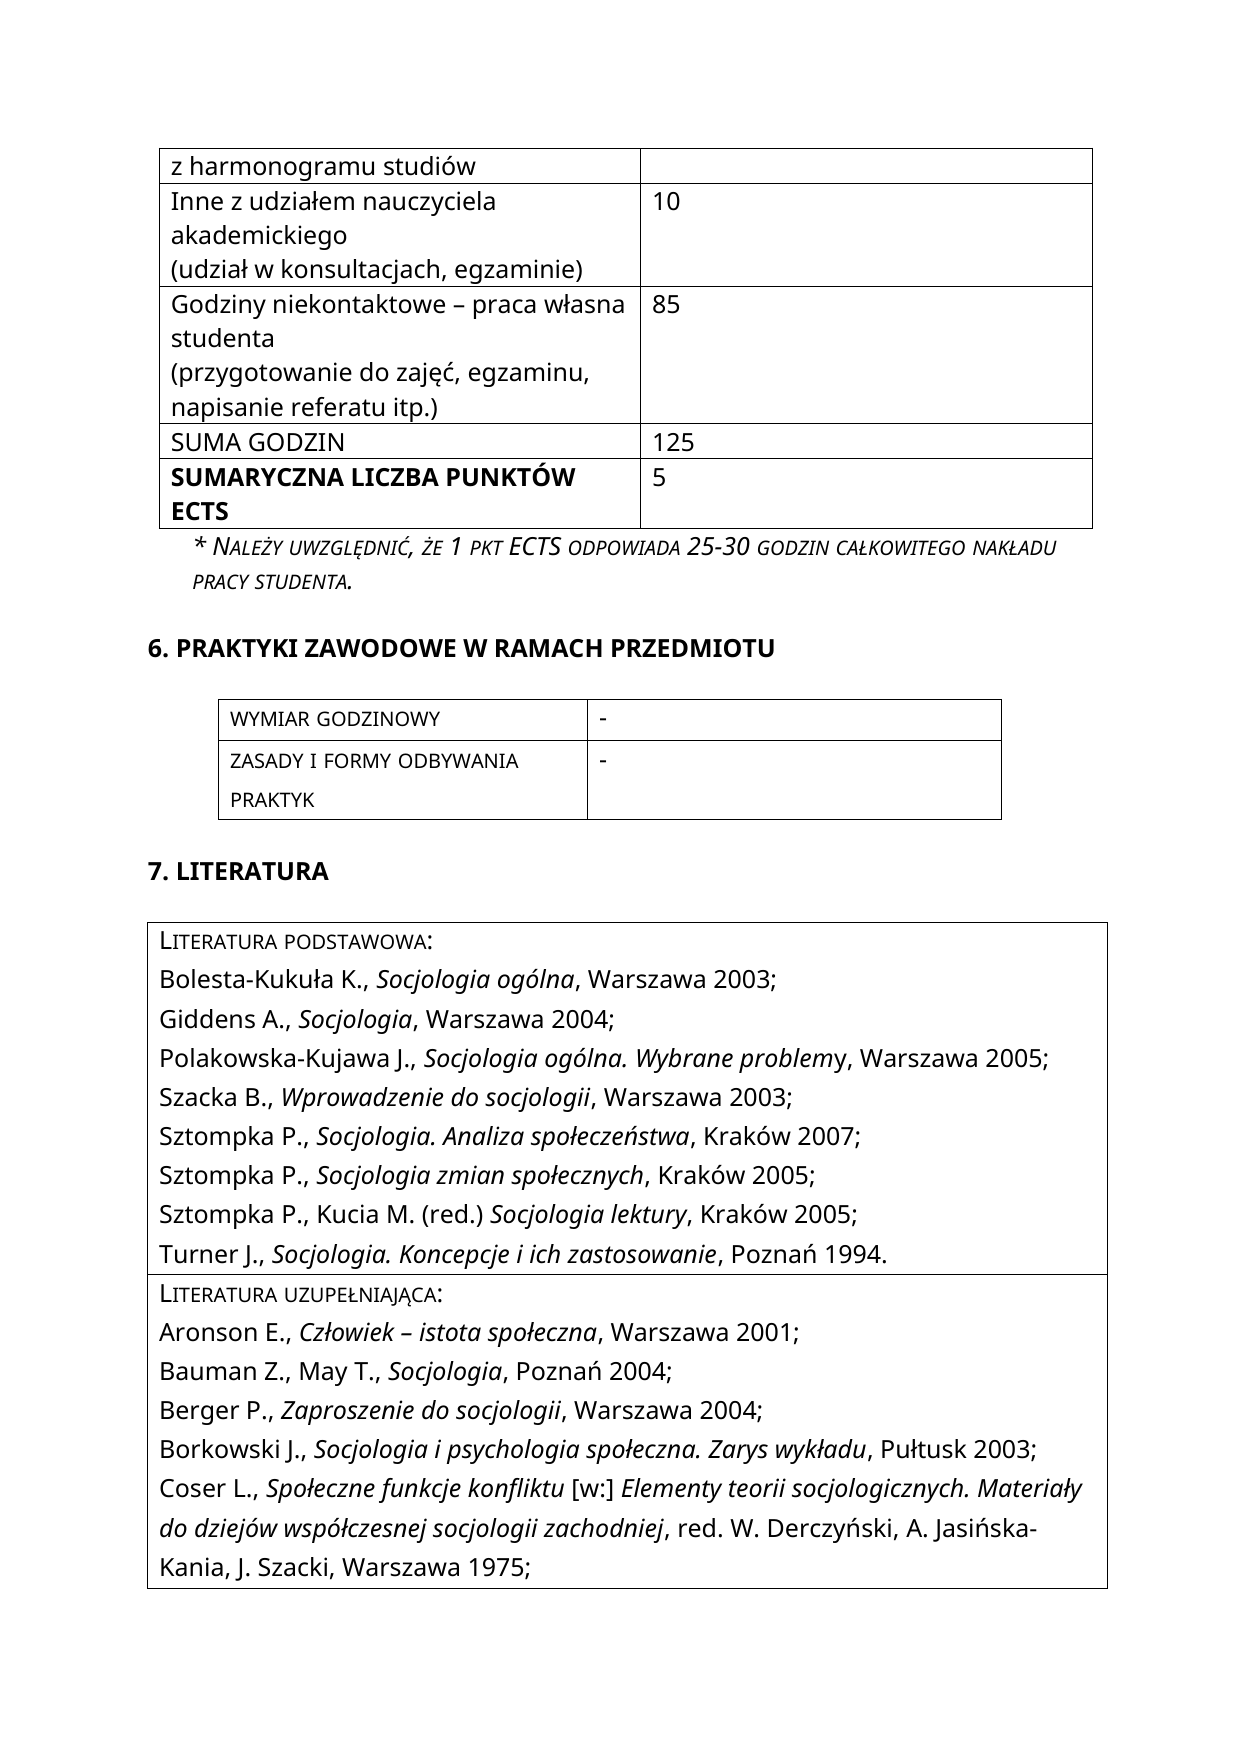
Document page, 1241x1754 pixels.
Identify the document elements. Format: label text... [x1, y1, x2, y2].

table_cell 30 [641, 149, 1092, 183]
table_header - [588, 700, 1001, 740]
table_cell 10 [641, 184, 1092, 286]
table_cell SUMA GODZIN [160, 424, 640, 458]
text 6. PRAKTYKI ZAWODOWE W RAMACH PRZEDMIOTU [148, 631, 1093, 665]
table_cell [148, 1275, 1107, 1587]
table_cell Godziny niekontaktowe – praca własna studenta (przygotowanie do zajęć, egzaminu, napisanie referatu itp.) [160, 287, 640, 423]
table_cell - [588, 741, 1001, 819]
table_cell SUMARYCZNA LICZBA PUNKTÓW ECTS [160, 459, 640, 527]
table_header wymiar godzinowy [219, 700, 587, 740]
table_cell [160, 149, 640, 183]
table_cell 85 [641, 287, 1092, 423]
table_header Literatura podstawowa: Bolesta-Kukuła K., Socjologia ogólna, Warszawa 2003; Giddens A., Socjologia, Warszawa 2004; Polakowska-Kujawa J., Socjologia ogólna. Wybrane problemy, Warszawa 2005; Szacka B., Wprowadzenie do socjologii, Warszawa 2003; Sztompka P., Socjologia. Analiza społeczeństwa, Kraków 2007; Sztompka P., Socjologia zmian społecznych, Kraków 2005; Sztompka P., Kucia M. (red.) Socjologia lektury, Kraków 2005; Turner J., Socjologia. Koncepcje i ich zastosowanie, Poznań 1994. [148, 923, 1107, 1274]
text 7. LITERATURA [148, 854, 1093, 888]
table_cell 5 [641, 459, 1092, 527]
text * Należy uwzględnić, że 1 pkt ECTS odpowiada 25-30 godzin całkowitego nakładu pracy studenta. [192, 529, 1093, 597]
table_cell zasady i formy odbywania praktyk [219, 741, 587, 819]
table_cell 125 [641, 424, 1092, 458]
table_cell Inne z udziałem nauczyciela akademickiego (udział w konsultacjach, egzaminie) [160, 184, 640, 286]
